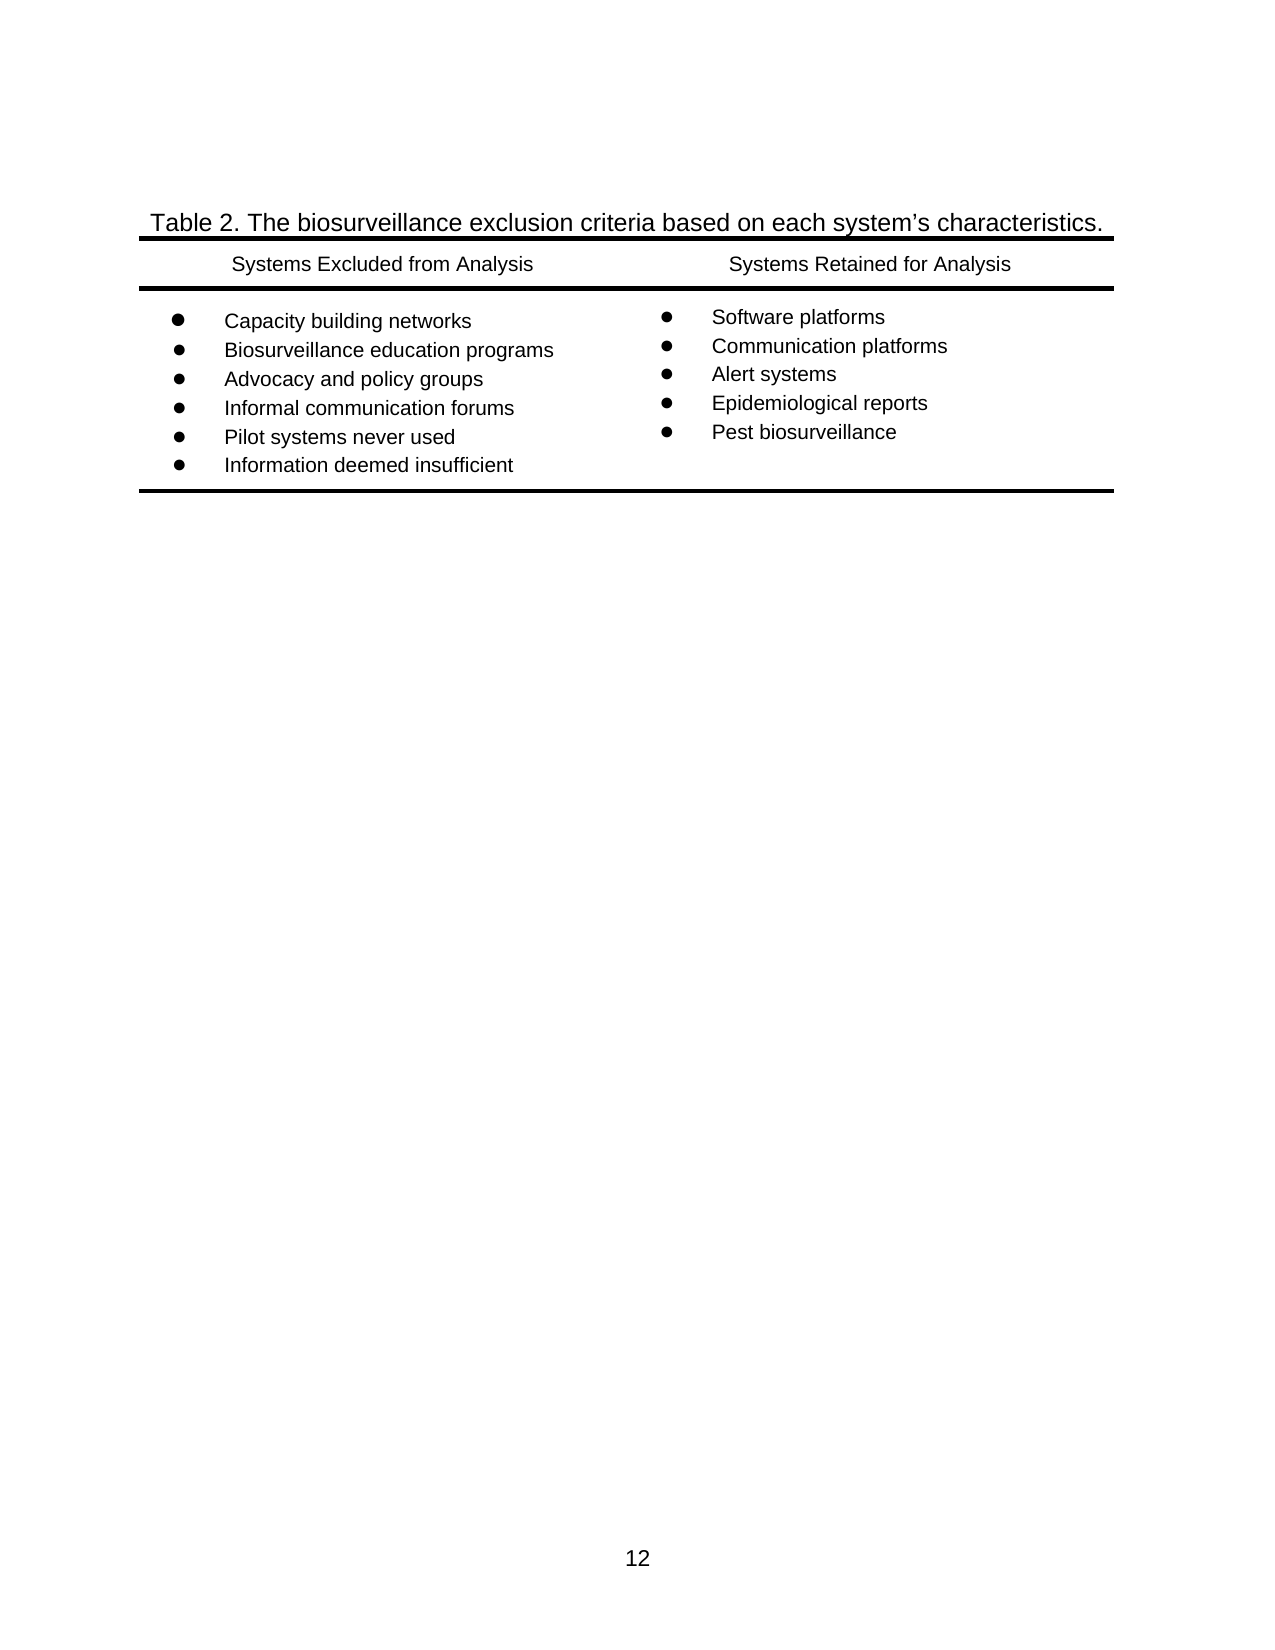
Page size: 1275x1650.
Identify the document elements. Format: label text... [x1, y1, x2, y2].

text Table 2. The biosurveillance exclusion criteria based on each system’s characteristics. [150, 207, 1125, 236]
table_header Systems Retained for Analysis [626, 241, 1114, 286]
table_cell Software platforms Communication platforms Alert systems Epidemiological reports Pest biosurveillance [626, 291, 1114, 488]
table_header Systems Excluded from Analysis [139, 241, 626, 286]
table_cell Capacity building networks Biosurveillance education programs Advocacy and policy groups Informal communication forums Pilot systems never used Information deemed insufficient [139, 291, 626, 488]
